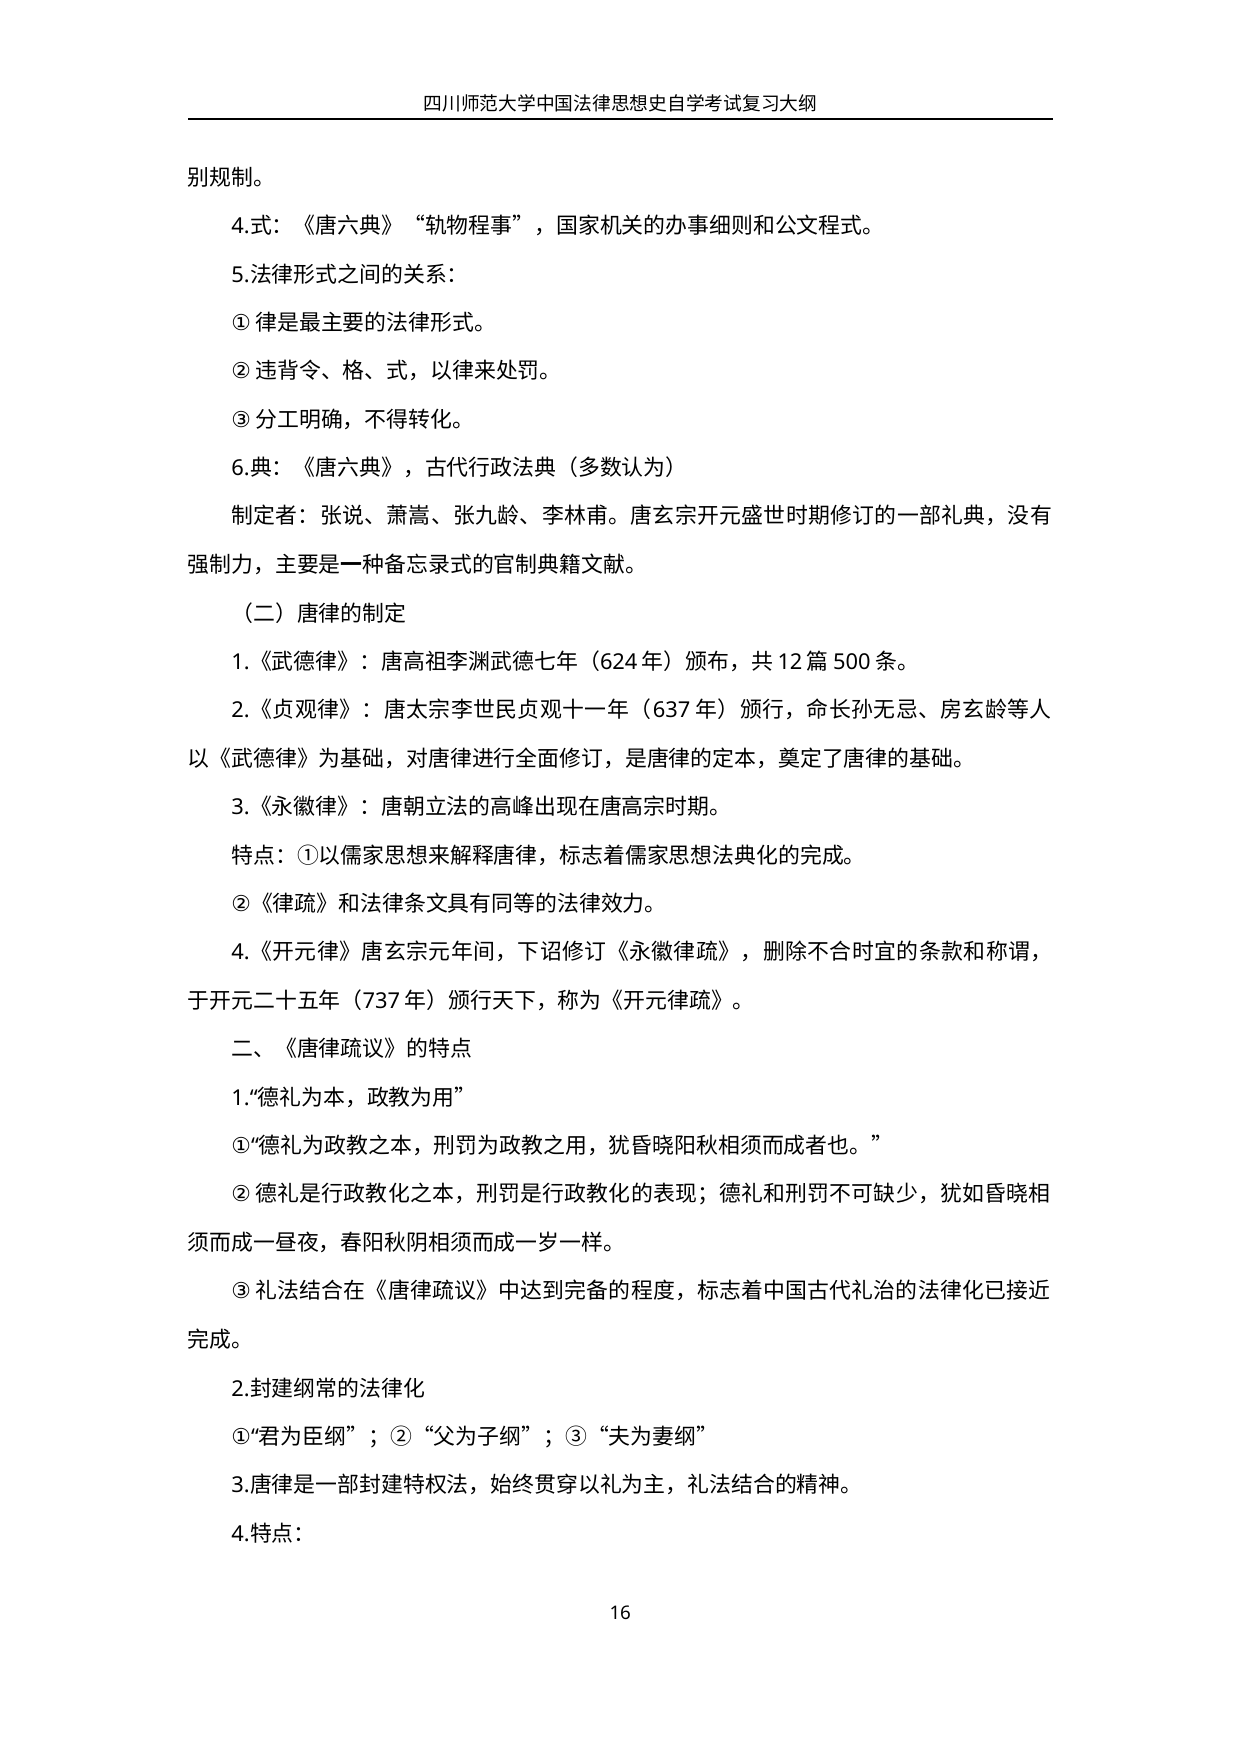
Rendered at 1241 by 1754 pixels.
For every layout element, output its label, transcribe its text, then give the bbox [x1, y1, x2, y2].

text 2.《贞观律》：唐太宗李世民贞观十一年（637年）颁行，命长孙无忌、房玄龄等人以《武德律》为基础，对唐律进行全面修订，是唐律的定本，奠定了唐律的基础。 [187, 692, 1053, 773]
text 二、《唐律疏议》的特点 [187, 1031, 1053, 1063]
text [187, 160, 1053, 192]
text 2.封建纲常的法律化 [187, 1370, 1053, 1403]
text 制定者：张说、萧嵩、张九龄、李林甫。唐玄宗开元盛世时期修订的一部礼典，没有强制力，主要是一种备忘录式的官制典籍文献。 [187, 498, 1053, 579]
text （二）唐律的制定 [187, 595, 1053, 628]
text 6.典：《唐六典》，古代行政法典（多数认为） [187, 450, 1053, 482]
text ②德礼是行政教化之本，刑罚是行政教化的表现；德礼和刑罚不可缺少，犹如昏晓相须而成一昼夜，春阳秋阴相须而成一岁一样。 [187, 1176, 1053, 1257]
text 4.特点： [187, 1515, 1053, 1548]
text 1.《武德律》：唐高祖李渊武德七年（624年）颁布，共12篇500条。 [187, 643, 1053, 676]
text ②《律疏》和法律条文具有同等的法律效力。 [187, 886, 1053, 918]
text ①律是最主要的法律形式。 [187, 305, 1053, 337]
text ①“君为臣纲”；②“父为子纲”；③“夫为妻纲” [187, 1418, 1053, 1451]
text 5.法律形式之间的关系： [187, 256, 1053, 289]
text 3.《永徽律》：唐朝立法的高峰出现在唐高宗时期。 [187, 789, 1053, 821]
text ②违背令、格、式，以律来处罚。 [187, 353, 1053, 386]
text 1.“德礼为本，政教为用” [187, 1079, 1053, 1112]
text 4.式：《唐六典》“轨物程事”，国家机关的办事细则和公文程式。 [187, 208, 1053, 241]
text 特点：①以儒家思想来解释唐律，标志着儒家思想法典化的完成。 [187, 837, 1053, 870]
text ①“德礼为政教之本，刑罚为政教之用，犹昏晓阳秋相须而成者也。” [187, 1128, 1053, 1160]
text 3.唐律是一部封建特权法，始终贯穿以礼为主，礼法结合的精神。 [187, 1467, 1053, 1499]
text ③礼法结合在《唐律疏议》中达到完备的程度，标志着中国古代礼治的法律化已接近完成。 [187, 1273, 1053, 1354]
text ③分工明确，不得转化。 [187, 401, 1053, 434]
text 4.《开元律》唐玄宗元年间，下诏修订《永徽律疏》，删除不合时宜的条款和称谓，于开元二十五年（737年）颁行天下，称为《开元律疏》。 [187, 934, 1053, 1015]
